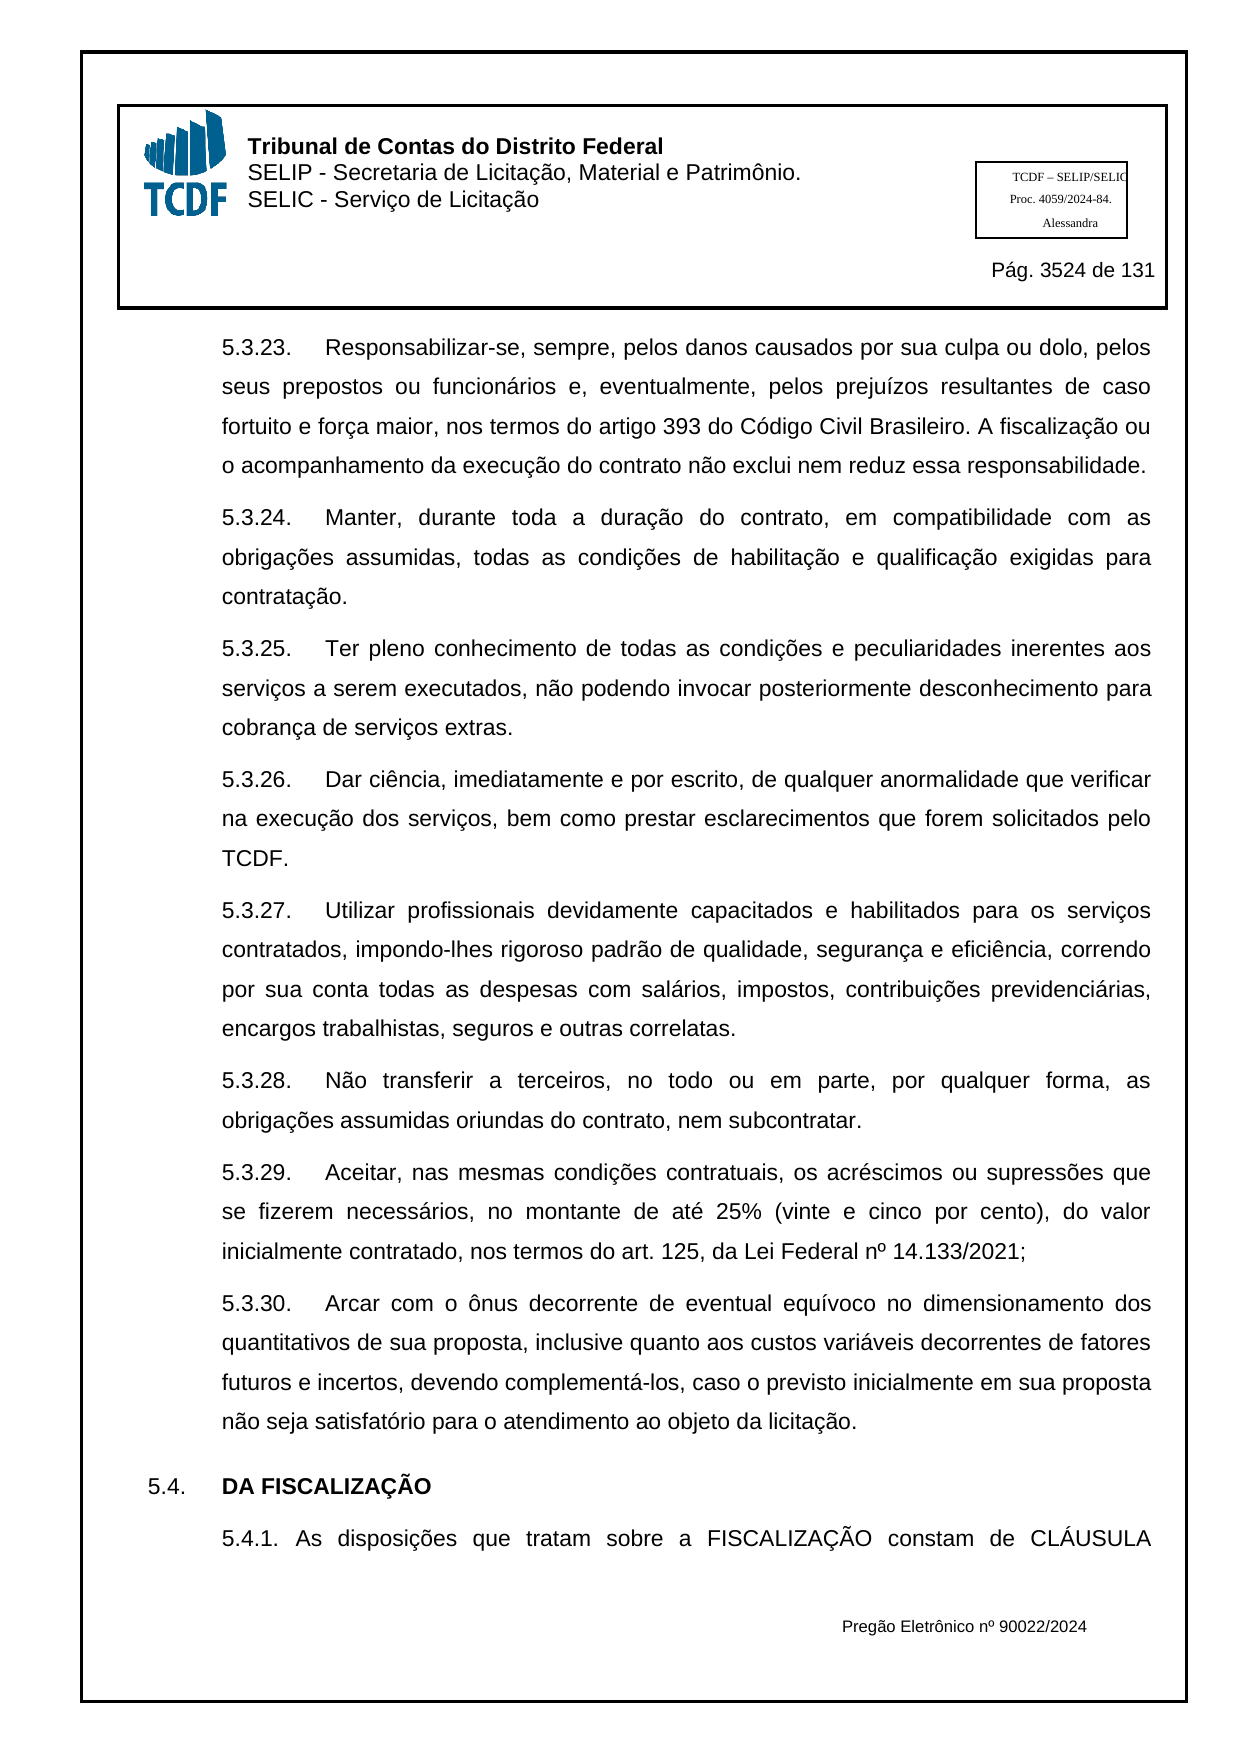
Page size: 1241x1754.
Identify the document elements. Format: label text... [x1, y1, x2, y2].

list Dar ciência, imediatamente e por escrito, de qualquer anormalidade que verificar na execução dos serviços, bem como prestar esclarecimentos que forem solicitados pelo TCDF. [222, 766, 1152, 871]
list DA FISCALIZAÇÃO [148, 1473, 1152, 1499]
list Não transferir a terceiros, no todo ou em parte, por qualquer forma, as obrigações assumidas oriundas do contrato, nem subcontratar. [222, 1067, 1152, 1133]
picture [129, 107, 241, 218]
list Responsabilizar-se, sempre, pelos danos causados por sua culpa ou dolo, pelos seus prepostos ou funcionários e, eventualmente, pelos prejuízos resultantes de caso fortuito e força maior, nos termos do artigo 393 do Código Civil Brasileiro. A fiscalização ou o acompanhamento da execução do contrato não exclui nem reduz essa responsabilidade. [222, 334, 1152, 478]
list As disposições que tratam sobre a FISCALIZAÇÃO constam de CLÁUSULA CONTRATUAL do Anexo VIII do Edital (Minuta do Instrumento de Contrato). [222, 1524, 1152, 1551]
list Arcar com o ônus decorrente de eventual equívoco no dimensionamento dos quantitativos de sua proposta, inclusive quanto aos custos variáveis decorrentes de fatores futuros e incertos, devendo complementá-los, caso o previsto inicialmente em sua proposta não seja satisfatório para o atendimento ao objeto da licitação. [222, 1290, 1152, 1434]
list Ter pleno conhecimento de todas as condições e peculiaridades inerentes aos serviços a serem executados, não podendo invocar posteriormente desconhecimento para cobrança de serviços extras. [222, 635, 1152, 740]
list Manter, durante toda a duração do contrato, em compatibilidade com as obrigações assumidas, todas as condições de habilitação e qualificação exigidas para contratação. [222, 504, 1152, 609]
list Aceitar, nas mesmas condições contratuais, os acréscimos ou supressões que se fizerem necessários, no montante de até 25% (vinte e cinco por cento), do valor inicialmente contratado, nos termos do art. 125, da Lei Federal nº 14.133/2021; [222, 1159, 1152, 1264]
list Utilizar profissionais devidamente capacitados e habilitados para os serviços contratados, impondo-lhes rigoroso padrão de qualidade, segurança e eficiência, correndo por sua conta todas as despesas com salários, impostos, contribuições previdenciárias, encargos trabalhistas, seguros e outras correlatas. [222, 897, 1152, 1042]
